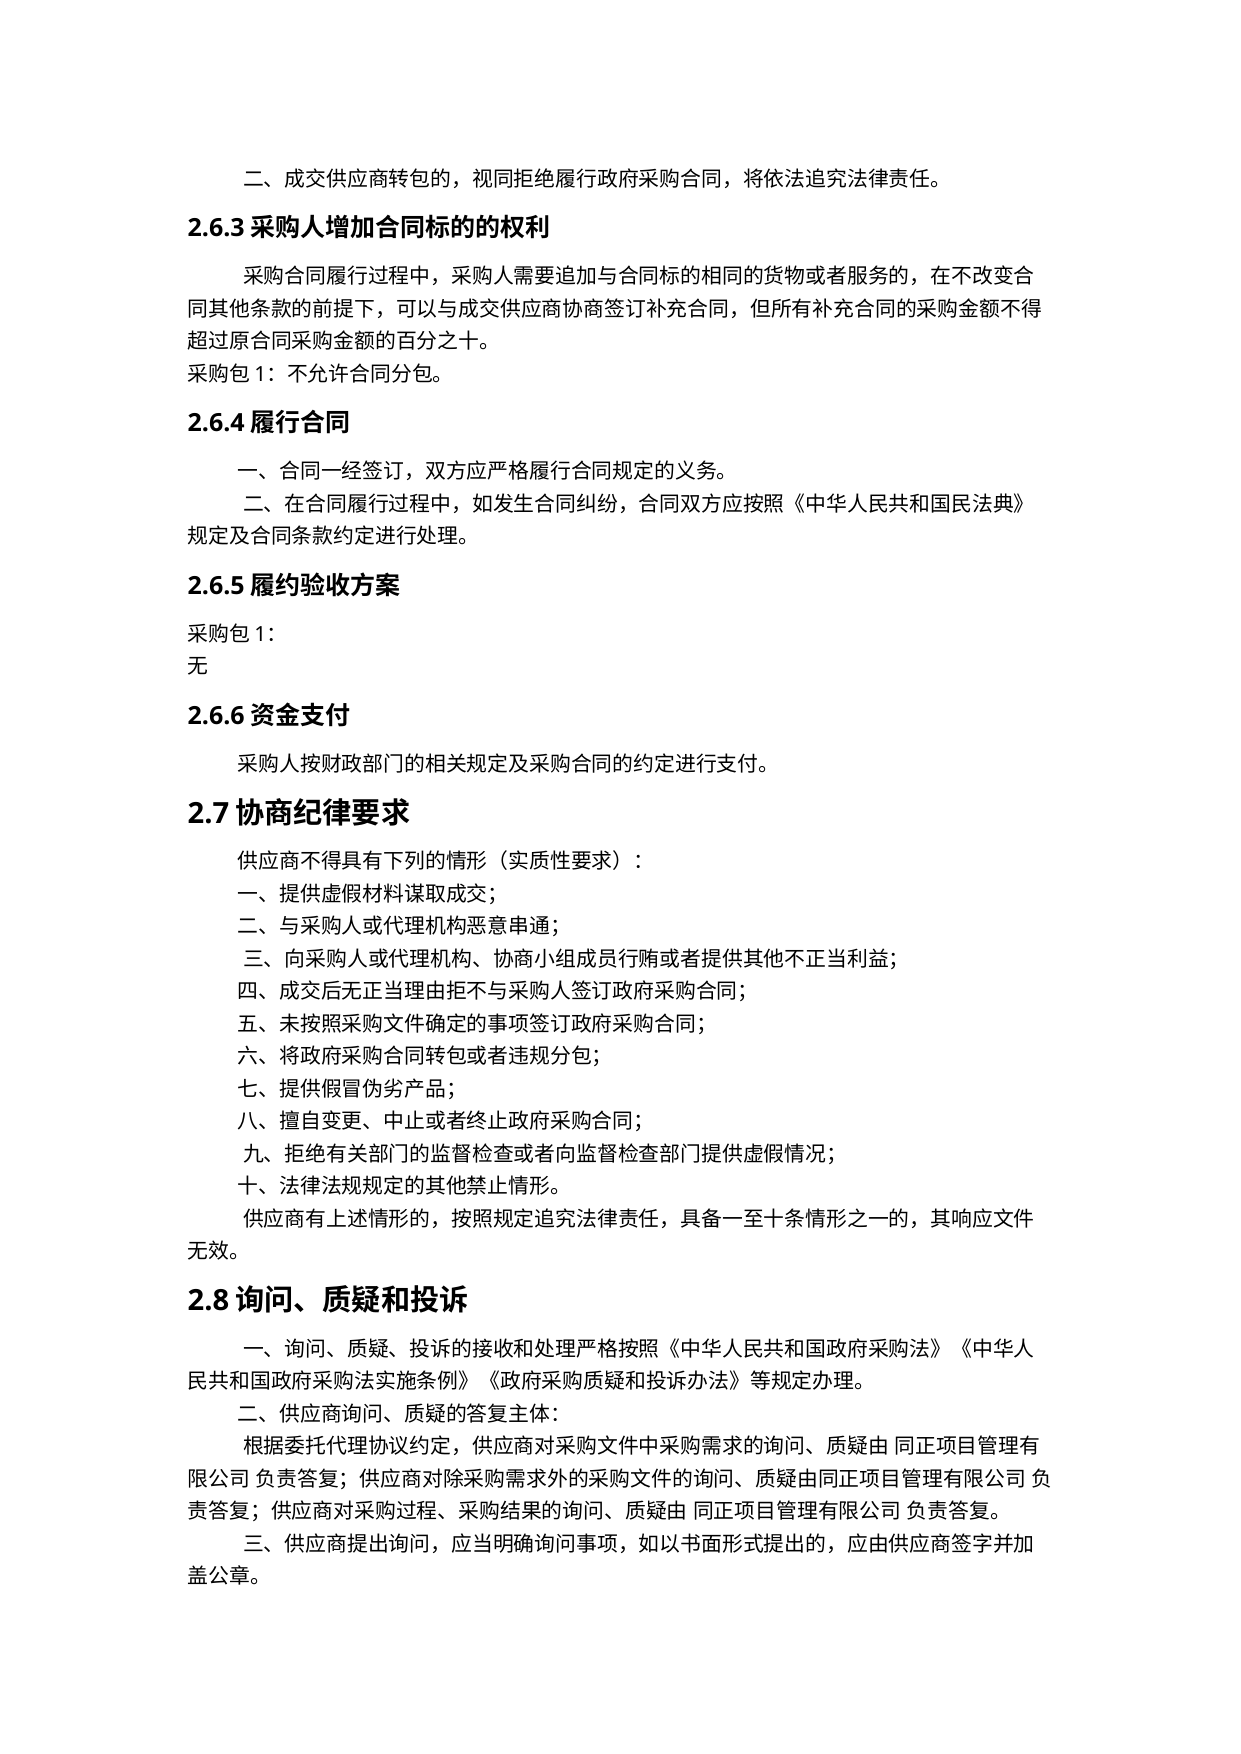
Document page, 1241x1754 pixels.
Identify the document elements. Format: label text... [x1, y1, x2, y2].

text 2.7协商纪律要求 [187, 779, 1053, 844]
text 根据委托代理协议约定，供应商对采购文件中采购需求的询问、质疑由 同正项目管理有限公司 负责答复；供应商对除采购需求外的采购文件的询问、质疑由同正项目管理有限公司 负责答复；供应商对采购过程、采购结果的询问、质疑由 同正项目管理有限公司 负责答复。 [187, 1429, 1053, 1527]
text 九、拒绝有关部门的监督检查或者向监督检查部门提供虚假情况； [187, 1137, 1053, 1169]
text 十、法律法规规定的其他禁止情形。 [187, 1169, 1053, 1202]
text 七、提供假冒伪劣产品； [187, 1072, 1053, 1104]
text 五、未按照采购文件确定的事项签订政府采购合同； [187, 1007, 1053, 1039]
text 三、供应商提出询问，应当明确询问事项，如以书面形式提出的，应由供应商签字并加盖公章。 [187, 1527, 1053, 1592]
text 二、与采购人或代理机构恶意串通； [187, 909, 1053, 942]
text 供应商有上述情形的，按照规定追究法律责任，具备一至十条情形之一的，其响应文件无效。 [187, 1202, 1053, 1267]
text 二、在合同履行过程中，如发生合同纠纷，合同双方应按照《中华人民共和国民法典》规定及合同条款约定进行处理。 [187, 487, 1053, 552]
text 一、询问、质疑、投诉的接收和处理严格按照《中华人民共和国政府采购法》《中华人民共和国政府采购法实施条例》《政府采购质疑和投诉办法》等规定办理。 [187, 1332, 1053, 1397]
text 采购合同履行过程中，采购人需要追加与合同标的相同的货物或者服务的，在不改变合同其他条款的前提下，可以与成交供应商协商签订补充合同，但所有补充合同的采购金额不得超过原合同采购金额的百分之十。 [187, 259, 1053, 357]
text 二、供应商询问、质疑的答复主体： [187, 1397, 1053, 1429]
text 三、向采购人或代理机构、协商小组成员行贿或者提供其他不正当利益； [187, 942, 1053, 974]
text 六、将政府采购合同转包或者违规分包； [187, 1039, 1053, 1072]
text 一、合同一经签订，双方应严格履行合同规定的义务。 [187, 454, 1053, 487]
text 2.6.3采购人增加合同标的的权利 [187, 194, 1053, 259]
text 无 [187, 649, 1053, 682]
text 二、成交供应商转包的，视同拒绝履行政府采购合同，将依法追究法律责任。 [187, 162, 1053, 194]
text 八、擅自变更、中止或者终止政府采购合同； [187, 1104, 1053, 1137]
text 一、提供虚假材料谋取成交； [187, 877, 1053, 909]
text 2.8询问、质疑和投诉 [187, 1267, 1053, 1332]
text 采购包1：不允许合同分包。 [187, 357, 1053, 389]
text 采购包1： [187, 617, 1053, 649]
text 四、成交后无正当理由拒不与采购人签订政府采购合同； [187, 974, 1053, 1007]
text 供应商不得具有下列的情形（实质性要求）： [187, 844, 1053, 877]
text 采购人按财政部门的相关规定及采购合同的约定进行支付。 [187, 747, 1053, 779]
text 2.6.6资金支付 [187, 682, 1053, 747]
text 2.6.4履行合同 [187, 389, 1053, 454]
text 2.6.5履约验收方案 [187, 552, 1053, 617]
